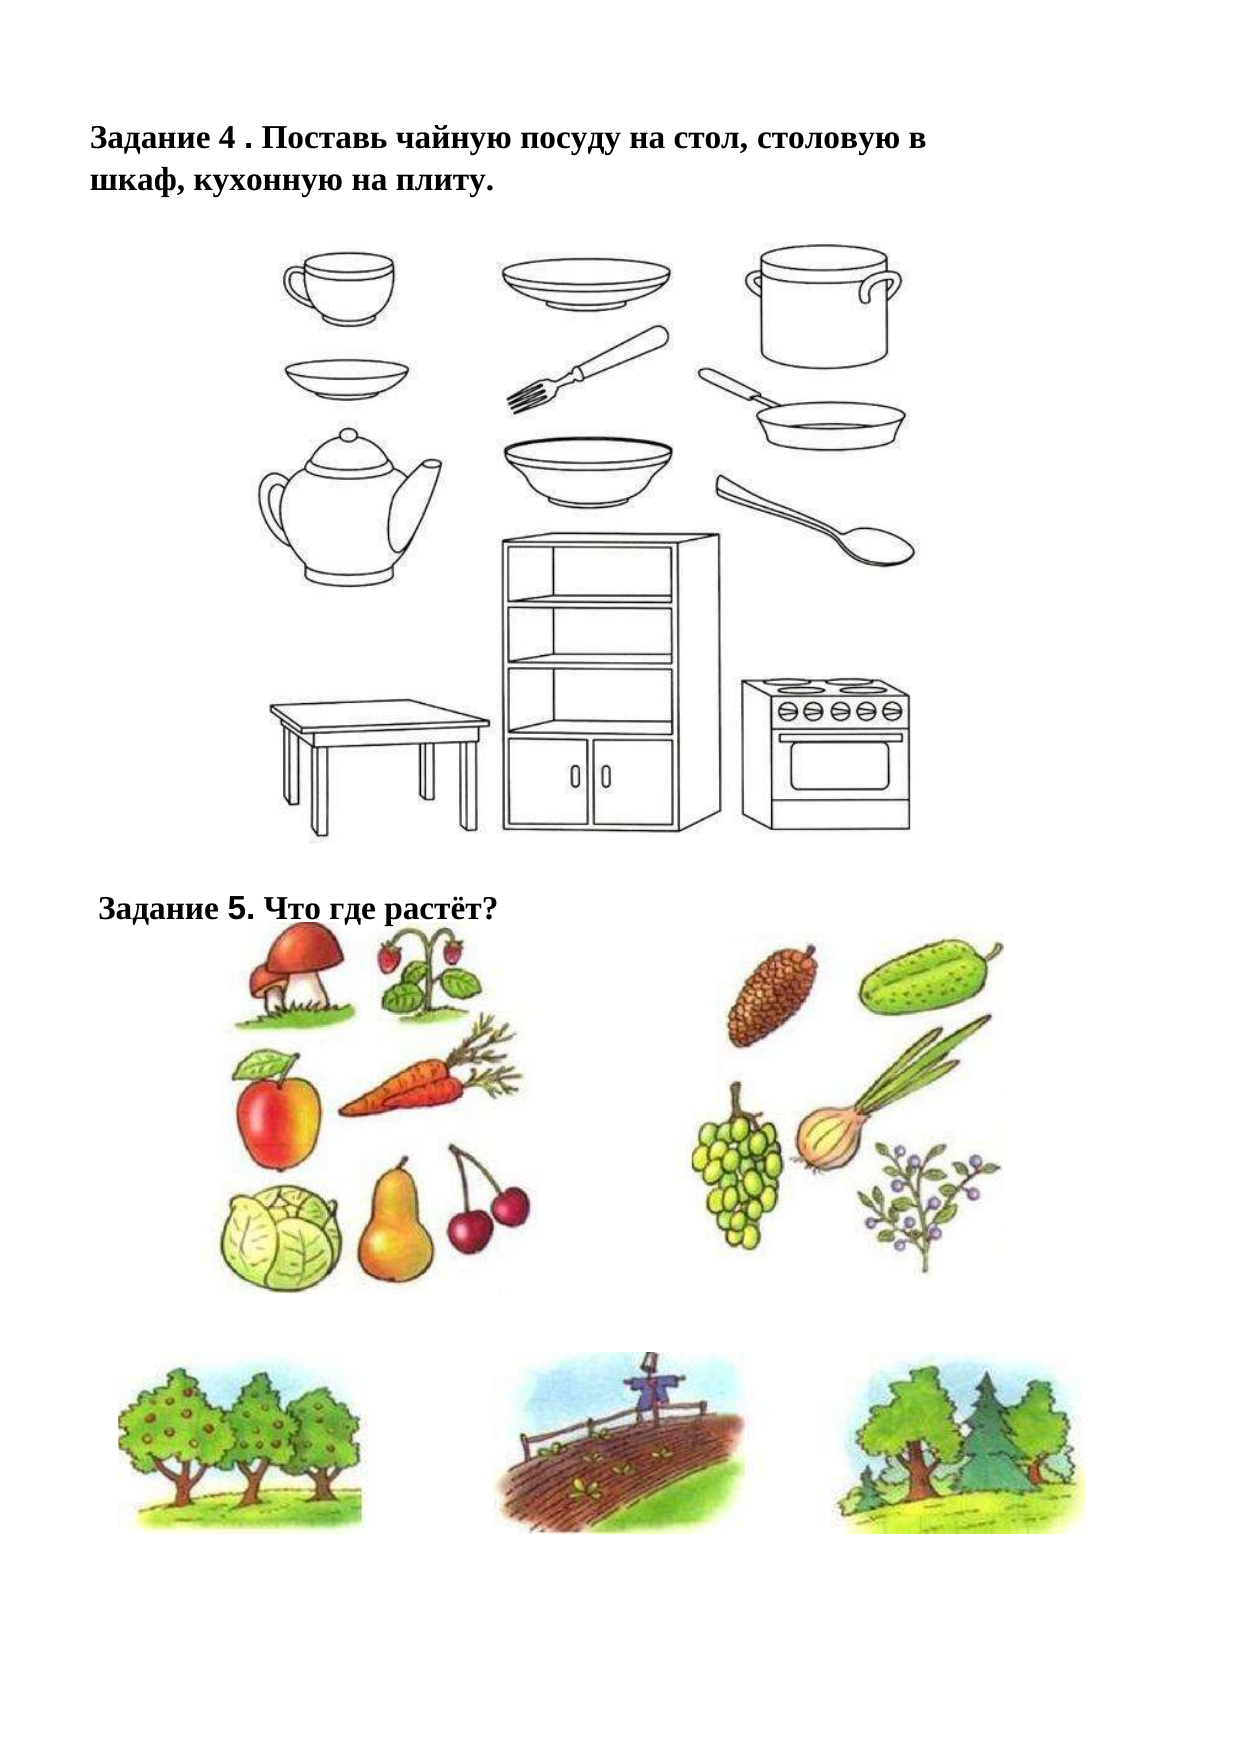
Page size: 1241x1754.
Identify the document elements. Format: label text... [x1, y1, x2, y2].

picture [250, 242, 925, 851]
picture [118, 1352, 1086, 1534]
text Задание 4 . Поставь чайную посуду на стол, столовую в шкаф, кухонную на плиту. [89, 117, 1019, 198]
picture [201, 927, 1005, 1294]
text Задание 5. Что где растёт? [98, 888, 1090, 927]
